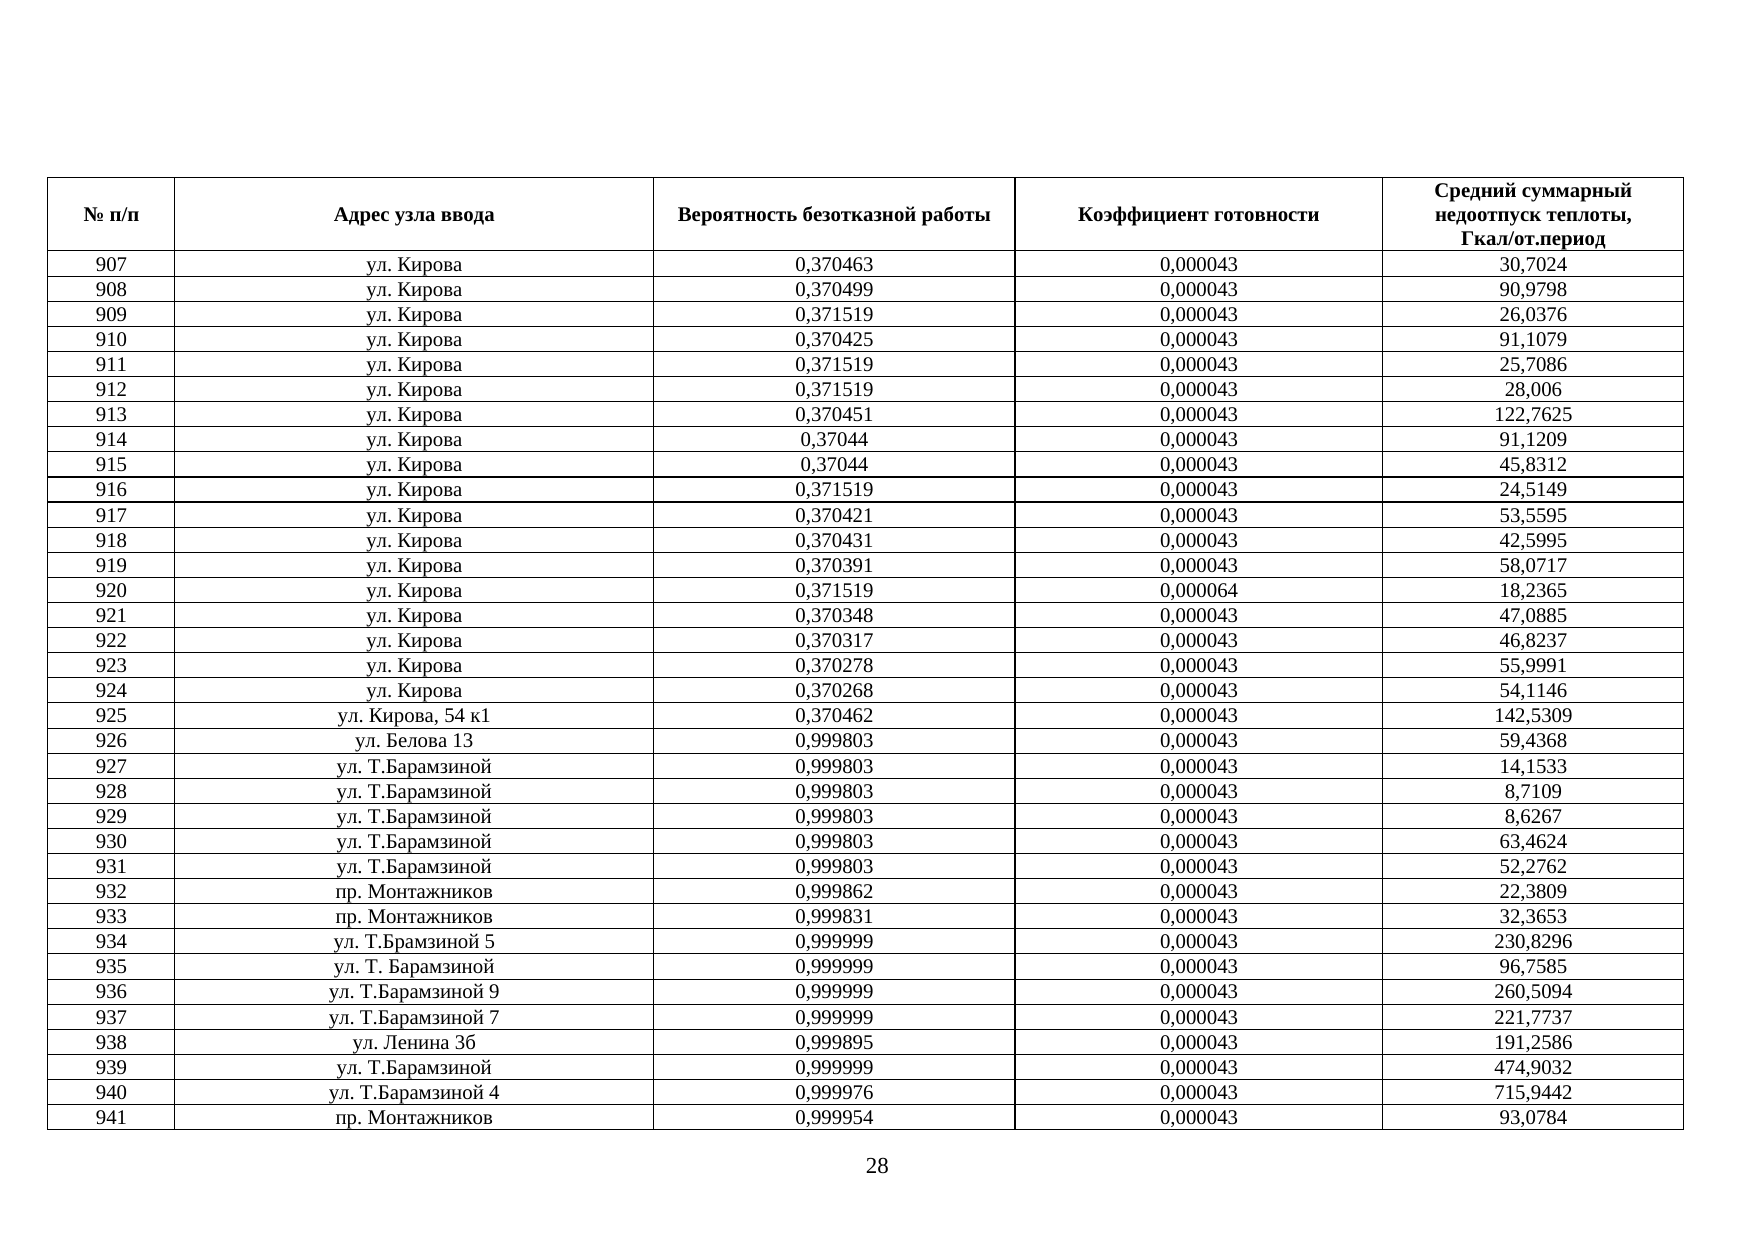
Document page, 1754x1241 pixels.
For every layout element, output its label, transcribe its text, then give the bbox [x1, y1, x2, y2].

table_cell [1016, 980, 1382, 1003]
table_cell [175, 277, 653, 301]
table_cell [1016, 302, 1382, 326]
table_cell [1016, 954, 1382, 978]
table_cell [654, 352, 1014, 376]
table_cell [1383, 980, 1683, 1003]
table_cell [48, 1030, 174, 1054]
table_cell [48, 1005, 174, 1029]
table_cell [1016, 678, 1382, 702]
table_header Коэффициент готовности [1016, 178, 1382, 250]
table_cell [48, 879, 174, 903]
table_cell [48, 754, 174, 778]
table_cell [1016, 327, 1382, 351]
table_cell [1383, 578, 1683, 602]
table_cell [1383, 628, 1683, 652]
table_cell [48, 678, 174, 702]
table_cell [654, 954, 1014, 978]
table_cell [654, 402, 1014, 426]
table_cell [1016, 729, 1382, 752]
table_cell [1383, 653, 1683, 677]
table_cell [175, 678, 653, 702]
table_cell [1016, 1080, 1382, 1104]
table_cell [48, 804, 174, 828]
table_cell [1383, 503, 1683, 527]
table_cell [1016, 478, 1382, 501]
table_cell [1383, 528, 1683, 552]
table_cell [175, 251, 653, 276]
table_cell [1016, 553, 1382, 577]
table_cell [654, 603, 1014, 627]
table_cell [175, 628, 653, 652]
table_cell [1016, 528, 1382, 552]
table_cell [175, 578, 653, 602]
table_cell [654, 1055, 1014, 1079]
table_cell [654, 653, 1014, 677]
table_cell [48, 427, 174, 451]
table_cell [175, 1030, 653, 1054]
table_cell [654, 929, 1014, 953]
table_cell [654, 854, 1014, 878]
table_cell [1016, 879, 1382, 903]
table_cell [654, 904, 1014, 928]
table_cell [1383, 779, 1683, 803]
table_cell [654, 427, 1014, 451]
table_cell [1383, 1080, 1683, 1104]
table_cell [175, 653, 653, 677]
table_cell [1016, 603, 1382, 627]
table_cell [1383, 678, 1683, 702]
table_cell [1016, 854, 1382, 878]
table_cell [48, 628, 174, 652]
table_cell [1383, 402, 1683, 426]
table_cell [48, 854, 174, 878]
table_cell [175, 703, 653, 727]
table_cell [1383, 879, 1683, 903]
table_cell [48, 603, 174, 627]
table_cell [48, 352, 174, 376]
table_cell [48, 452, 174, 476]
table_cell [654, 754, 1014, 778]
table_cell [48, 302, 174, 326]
table_header № п/п [48, 178, 174, 250]
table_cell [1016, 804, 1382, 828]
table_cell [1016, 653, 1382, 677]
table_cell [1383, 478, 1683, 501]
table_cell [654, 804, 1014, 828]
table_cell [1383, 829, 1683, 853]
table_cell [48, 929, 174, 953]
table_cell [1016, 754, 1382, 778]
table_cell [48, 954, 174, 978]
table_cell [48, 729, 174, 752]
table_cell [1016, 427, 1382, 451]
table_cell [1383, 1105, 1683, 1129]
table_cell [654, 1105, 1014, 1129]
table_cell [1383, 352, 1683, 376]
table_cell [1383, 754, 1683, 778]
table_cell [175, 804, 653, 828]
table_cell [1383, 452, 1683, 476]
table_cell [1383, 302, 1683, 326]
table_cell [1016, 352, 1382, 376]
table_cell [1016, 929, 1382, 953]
table_header Средний суммарный недоотпуск теплоты, Гкал/от.период [1383, 178, 1683, 250]
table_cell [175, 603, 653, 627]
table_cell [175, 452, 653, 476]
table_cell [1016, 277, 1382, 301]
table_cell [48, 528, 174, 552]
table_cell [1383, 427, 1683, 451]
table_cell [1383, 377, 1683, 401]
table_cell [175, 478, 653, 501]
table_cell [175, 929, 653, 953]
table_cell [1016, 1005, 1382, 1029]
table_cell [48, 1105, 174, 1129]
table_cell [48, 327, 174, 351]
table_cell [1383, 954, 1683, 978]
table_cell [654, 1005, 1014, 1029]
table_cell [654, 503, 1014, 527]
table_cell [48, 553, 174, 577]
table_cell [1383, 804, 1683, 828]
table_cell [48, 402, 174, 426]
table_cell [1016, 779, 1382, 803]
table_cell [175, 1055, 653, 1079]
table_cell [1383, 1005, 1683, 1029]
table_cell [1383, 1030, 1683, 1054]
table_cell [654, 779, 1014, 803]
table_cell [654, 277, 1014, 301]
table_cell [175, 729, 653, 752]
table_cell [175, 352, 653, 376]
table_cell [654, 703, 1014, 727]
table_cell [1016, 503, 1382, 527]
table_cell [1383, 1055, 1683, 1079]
table_header Вероятность безотказной работы [654, 178, 1014, 250]
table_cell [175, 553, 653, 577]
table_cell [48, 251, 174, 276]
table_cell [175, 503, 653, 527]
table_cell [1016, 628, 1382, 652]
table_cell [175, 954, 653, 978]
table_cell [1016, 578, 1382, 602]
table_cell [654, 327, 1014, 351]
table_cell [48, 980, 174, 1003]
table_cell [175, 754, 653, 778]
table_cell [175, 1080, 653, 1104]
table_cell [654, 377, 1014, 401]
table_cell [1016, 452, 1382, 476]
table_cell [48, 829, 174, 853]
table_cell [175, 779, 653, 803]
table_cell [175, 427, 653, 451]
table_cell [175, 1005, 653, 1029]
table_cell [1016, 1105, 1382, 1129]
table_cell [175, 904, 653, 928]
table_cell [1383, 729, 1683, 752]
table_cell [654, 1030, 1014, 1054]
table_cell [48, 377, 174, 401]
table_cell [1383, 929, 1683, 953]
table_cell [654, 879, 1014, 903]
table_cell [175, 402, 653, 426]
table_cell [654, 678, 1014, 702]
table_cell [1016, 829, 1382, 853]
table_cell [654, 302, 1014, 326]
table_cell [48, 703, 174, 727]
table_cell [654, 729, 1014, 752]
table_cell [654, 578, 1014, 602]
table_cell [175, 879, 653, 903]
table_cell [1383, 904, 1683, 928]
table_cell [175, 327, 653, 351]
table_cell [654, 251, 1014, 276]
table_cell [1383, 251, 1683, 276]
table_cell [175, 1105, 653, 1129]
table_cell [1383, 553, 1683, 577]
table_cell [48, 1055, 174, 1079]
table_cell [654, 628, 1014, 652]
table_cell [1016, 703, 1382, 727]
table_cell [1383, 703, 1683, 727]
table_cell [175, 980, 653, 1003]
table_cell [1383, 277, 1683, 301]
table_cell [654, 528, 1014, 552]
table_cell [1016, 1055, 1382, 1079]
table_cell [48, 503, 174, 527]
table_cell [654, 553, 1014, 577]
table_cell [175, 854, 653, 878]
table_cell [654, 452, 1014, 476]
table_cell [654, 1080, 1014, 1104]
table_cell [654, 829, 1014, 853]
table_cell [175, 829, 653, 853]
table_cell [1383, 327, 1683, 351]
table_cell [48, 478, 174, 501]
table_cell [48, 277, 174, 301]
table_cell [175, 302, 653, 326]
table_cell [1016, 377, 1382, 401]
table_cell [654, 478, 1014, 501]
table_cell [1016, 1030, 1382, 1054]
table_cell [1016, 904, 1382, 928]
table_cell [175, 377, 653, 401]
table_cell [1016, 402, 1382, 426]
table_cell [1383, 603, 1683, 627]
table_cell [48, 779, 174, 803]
table_header Адрес узла ввода [175, 178, 653, 250]
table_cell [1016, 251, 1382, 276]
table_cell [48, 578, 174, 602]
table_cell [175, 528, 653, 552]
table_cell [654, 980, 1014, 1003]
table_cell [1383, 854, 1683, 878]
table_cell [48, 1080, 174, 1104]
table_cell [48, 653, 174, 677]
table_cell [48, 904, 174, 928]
